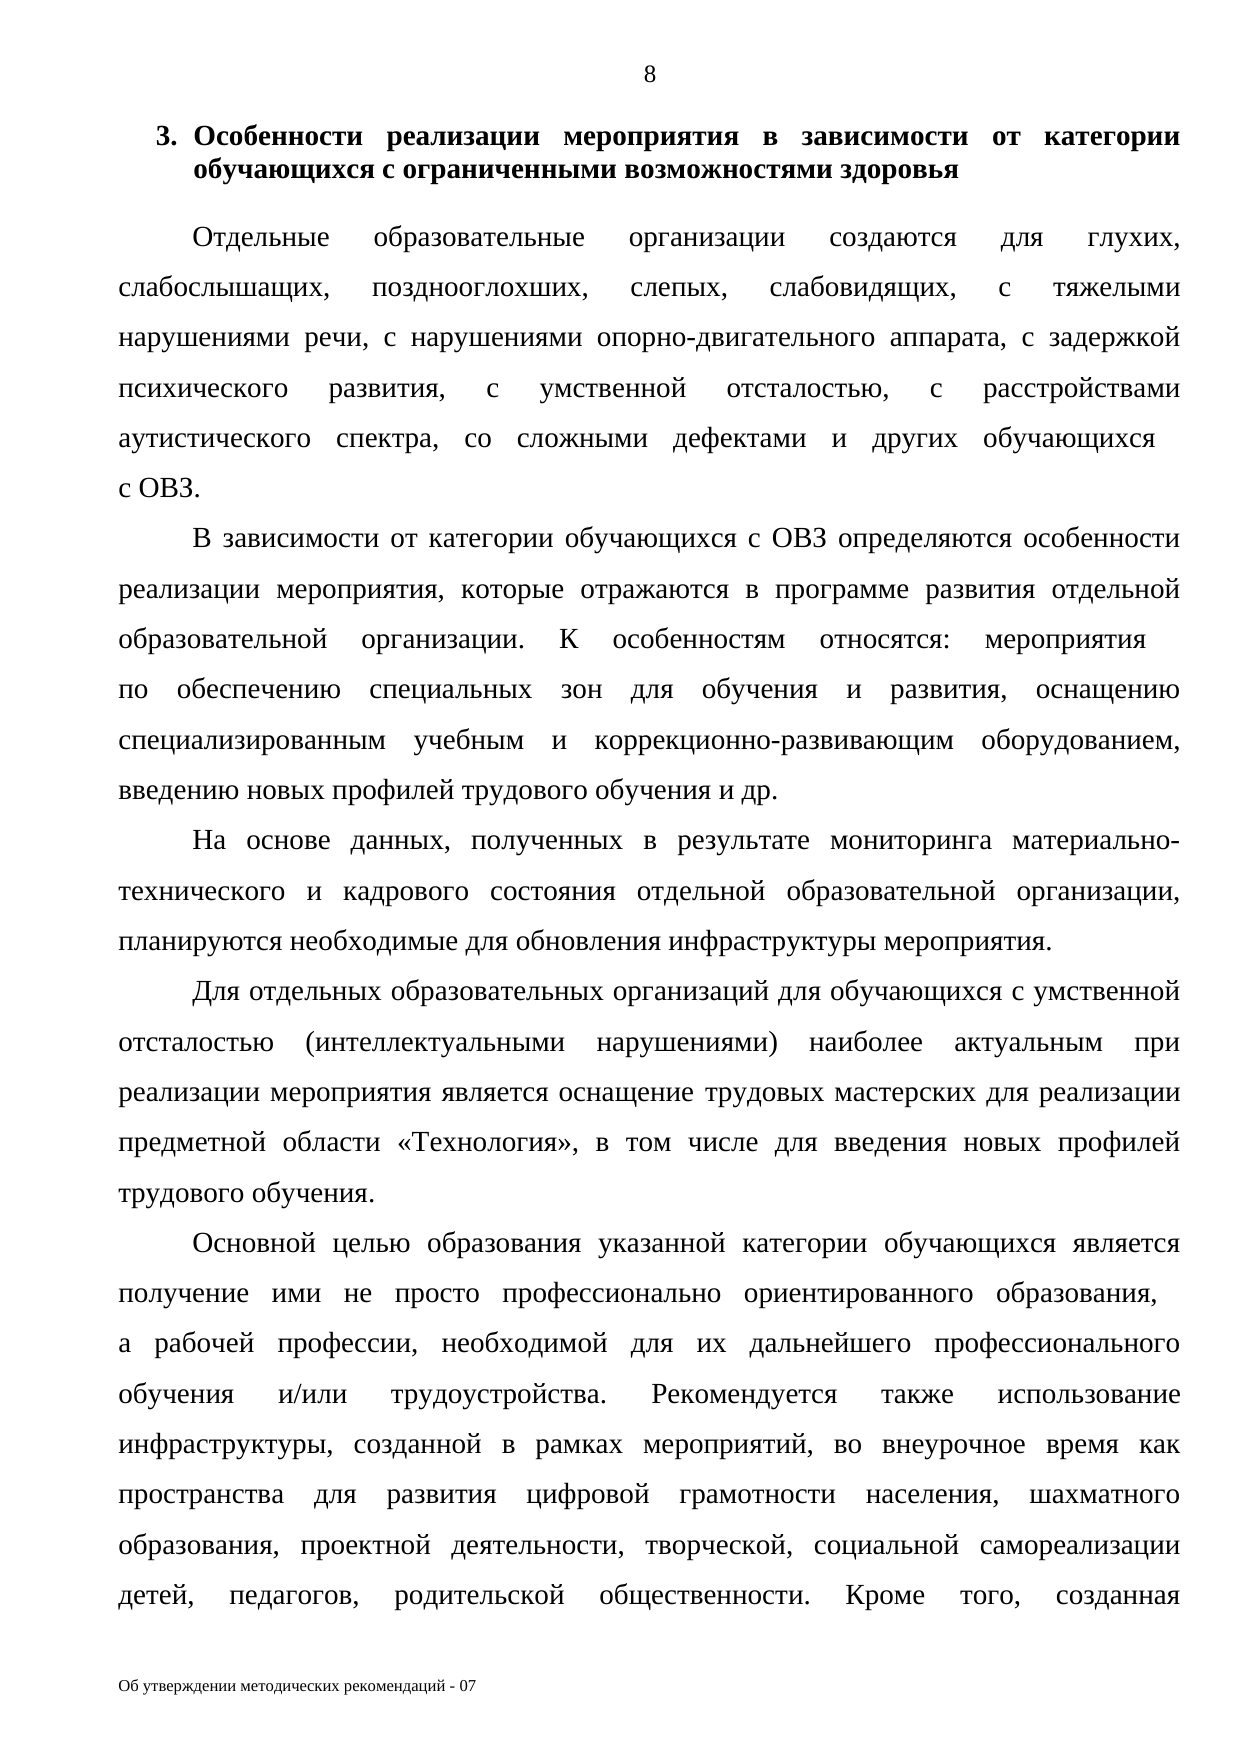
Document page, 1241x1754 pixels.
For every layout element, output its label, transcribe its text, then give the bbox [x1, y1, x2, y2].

text Для отдельных образовательных организаций для обучающихся с умственной отсталостью (интеллектуальными нарушениями) наиболее актуальным при реализации мероприятия является оснащение трудовых мастерских для реализации предметной области «Технология», в том числе для введения новых профилей трудового обучения. [118, 973, 1181, 1208]
list Особенности реализации мероприятия в зависимости от категории обучающихся с ограниченными возможностями здоровья [156, 118, 1181, 185]
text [118, 1225, 1181, 1611]
text На основе данных, полученных в результате мониторинга материально-технического и кадрового состояния отдельной образовательной организации, планируются необходимые для обновления инфраструктуры мероприятия. [118, 822, 1181, 957]
text В зависимости от категории обучающихся с ОВЗ определяются особенности реализации мероприятия, которые отражаются в программе развития отдельной образовательной организации. К особенностям относятся: мероприятия по обеспечению специальных зон для обучения и развития, оснащению специализированным учебным и коррекционно-развивающим оборудованием, введению новых профилей трудового обучения и др. [118, 521, 1181, 806]
text Отдельные образовательные организации создаются для глухих, слабослышащих, позднооглохших, слепых, слабовидящих, с тяжелыми нарушениями речи, с нарушениями опорно-двигательного аппарата, с задержкой психического развития, с умственной отсталостью, с расстройствами аутистического спектра, со сложными дефектами и других обучающихся с ОВЗ. [118, 219, 1181, 504]
